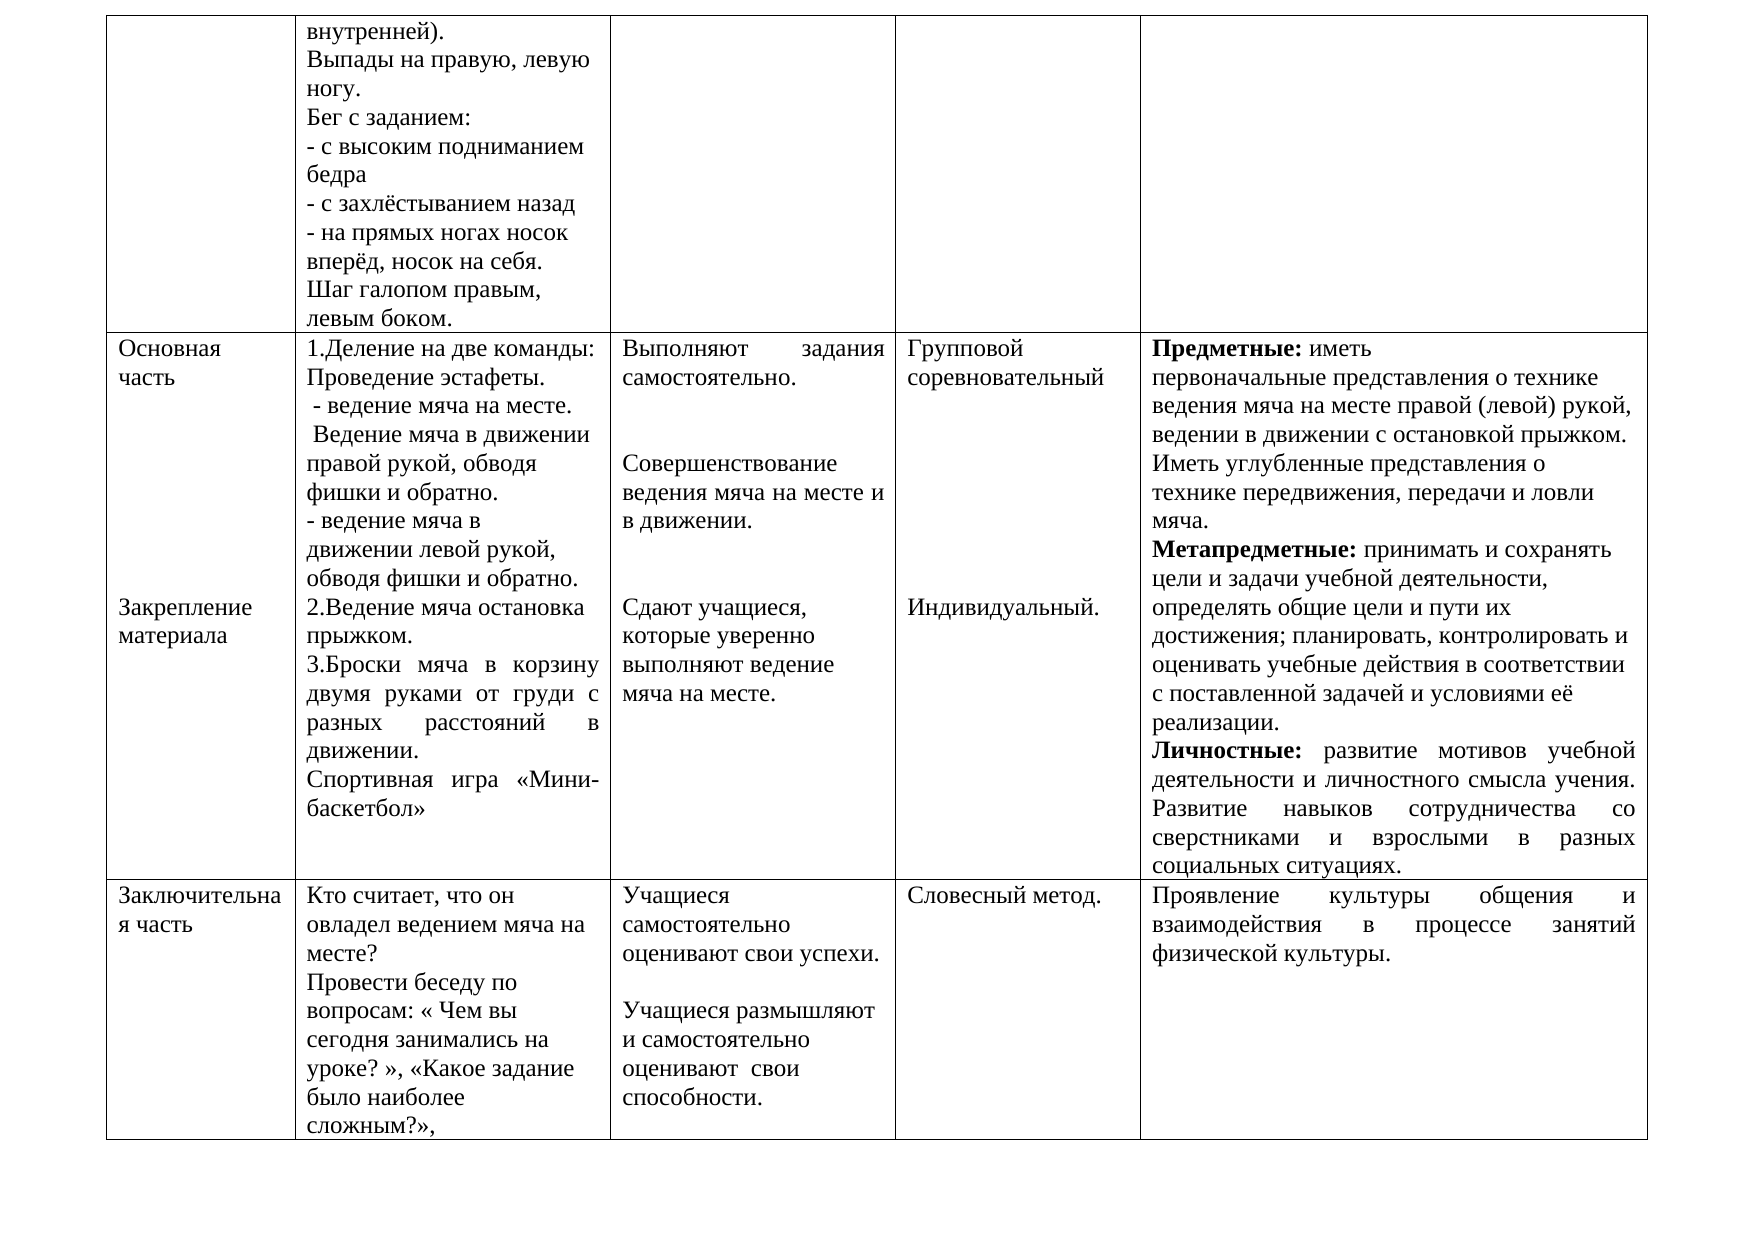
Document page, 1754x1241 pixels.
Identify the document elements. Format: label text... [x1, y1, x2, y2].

table_cell Предметные: иметь первоначальные представления о технике ведения мяча на месте правой (левой) рукой, ведении в движении с остановкой прыжком. Иметь углубленные представления о технике передвижения, передачи и ловли мяча. Метапредметные: принимать и сохранять цели и задачи учебной деятельности, определять общие цели и пути их достижения; планировать, контролировать и оценивать учебные действия в соответствии с поставленной задачей и условиями её реализации. Личностные: развитие мотивов учебной деятельности и личностного смысла учения. Развитие навыков сотрудничества со сверстниками и взрослыми в разных социальных ситуациях. [1141, 333, 1647, 879]
table_cell Групповой соревновательный Индивидуальный. [896, 333, 1140, 879]
table_cell Выполняют задания самостоятельно. Совершенствование ведения мяча на месте и в движении. Сдают учащиеся, которые уверенно выполняют ведение мяча на месте. [611, 333, 895, 879]
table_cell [296, 880, 610, 1139]
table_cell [1141, 16, 1647, 332]
table_cell 1.Деление на две команды: Проведение эстафеты. - ведение мяча на месте. Ведение мяча в движении правой рукой, обводя фишки и обратно. - ведение мяча в движении левой рукой, обводя фишки и обратно. 2.Ведение мяча остановка прыжком. 3.Броски мяча в корзину двумя руками от груди с разных расстояний в движении. Спортивная игра «Мини-баскетбол» [296, 333, 610, 879]
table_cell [896, 16, 1140, 332]
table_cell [1141, 880, 1647, 1139]
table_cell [611, 880, 895, 1139]
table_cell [611, 16, 895, 332]
table_cell Основная часть Закрепление материала [107, 333, 295, 879]
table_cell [107, 16, 295, 332]
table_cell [296, 16, 610, 332]
table_cell Словесный метод. [896, 880, 1140, 1139]
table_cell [107, 880, 295, 1139]
